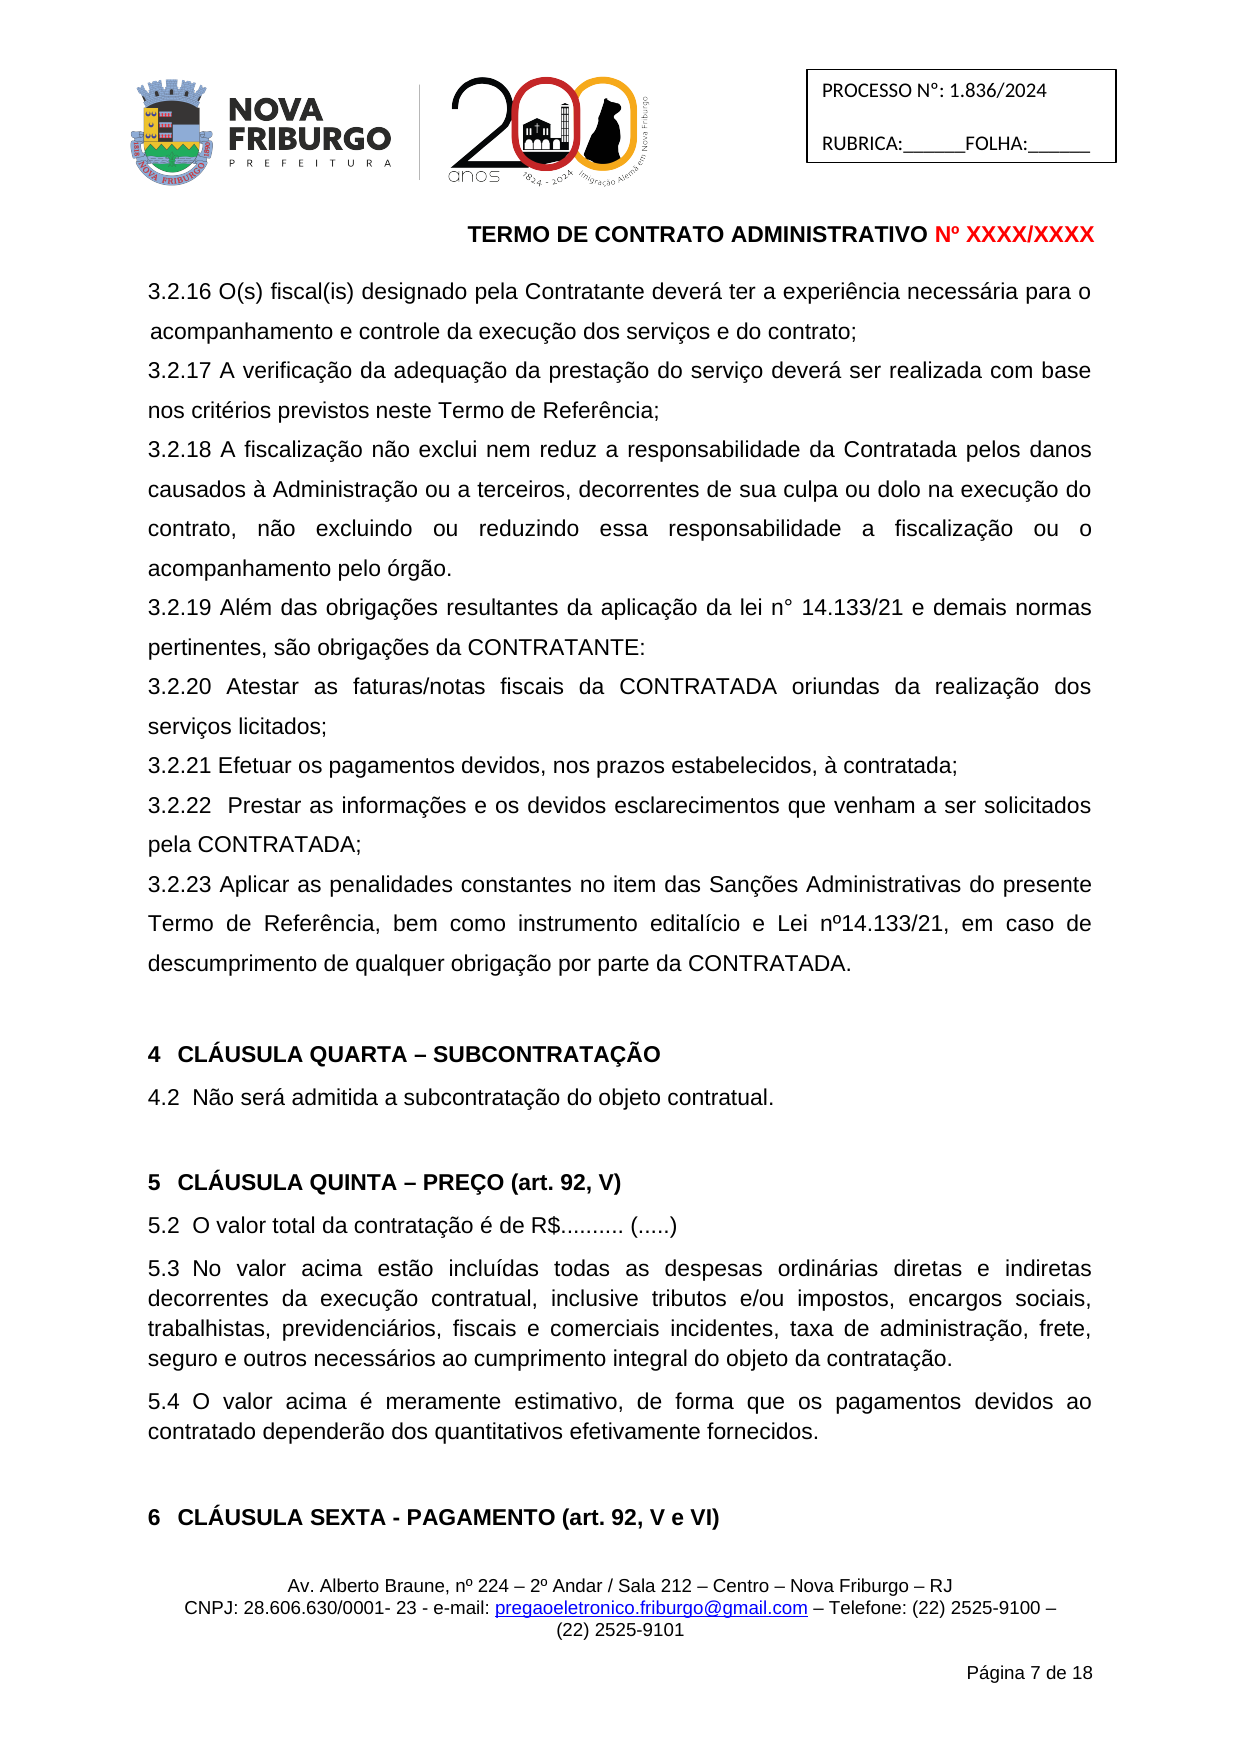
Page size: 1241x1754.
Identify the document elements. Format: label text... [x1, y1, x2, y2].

list 3.2.17 A verificação da adequação da prestação do serviço deverá ser realizada com base nos critérios previstos neste Termo de Referência; [148, 357, 1092, 423]
list 3.2.20 Atestar as faturas/notas fiscais da CONTRATADA oriundas da realização dos serviços licitados; [148, 673, 1092, 739]
text 3.2.23 Aplicar as penalidades constantes no item das Sanções Administrativas do presente Termo de Referência, bem como instrumento editalício e Lei nº14.133/21, em caso de descumprimento de qualquer obrigação por parte da CONTRATADA. [148, 871, 1092, 976]
list O valor acima é meramente estimativo, de forma que os pagamentos devidos ao contratado dependerão dos quantitativos efetivamente fornecidos. [148, 1388, 1092, 1444]
text 3.2.22 Prestar as informações e os devidos esclarecimentos que venham a ser solicitados pela CONTRATADA; [148, 792, 1092, 857]
picture [103, 44, 681, 215]
list CLÁUSULA SEXTA - PAGAMENTO (art. 92, V e VI) [148, 1504, 1092, 1530]
list 3.2.16 O(s) fiscal(is) designado pela Contratante deverá ter a experiência necessária para o acompanhamento e controle da execução dos serviços e do contrato; [148, 278, 1092, 344]
list 3.2.21 Efetuar os pagamentos devidos, nos prazos estabelecidos, à contratada; [148, 752, 1092, 778]
list CLÁUSULA QUINTA – PREÇO (art. 92, V) [148, 1169, 1092, 1196]
list CLÁUSULA QUARTA – SUBCONTRATAÇÃO [148, 1041, 1092, 1067]
list O valor total da contratação é de R$.......... (.....) [148, 1212, 1092, 1238]
list Não será admitida a subcontratação do objeto contratual. [148, 1084, 1092, 1110]
list No valor acima estão incluídas todas as despesas ordinárias diretas e indiretas decorrentes da execução contratual, inclusive tributos e/ou impostos, encargos sociais, trabalhistas, previdenciários, fiscais e comerciais incidentes, taxa de administração, frete, seguro e outros necessários ao cumprimento integral do objeto da contratação. [148, 1255, 1092, 1372]
list 3.2.19 Além das obrigações resultantes da aplicação da lei n° 14.133/21 e demais normas pertinentes, são obrigações da CONTRATANTE: [148, 594, 1092, 660]
list 3.2.18 A fiscalização não exclui nem reduz a responsabilidade da Contratada pelos danos causados à Administração ou a terceiros, decorrentes de sua culpa ou dolo na execução do contrato, não excluindo ou reduzindo essa responsabilidade a fiscalização ou o acompanhamento pelo órgão. [148, 436, 1092, 581]
